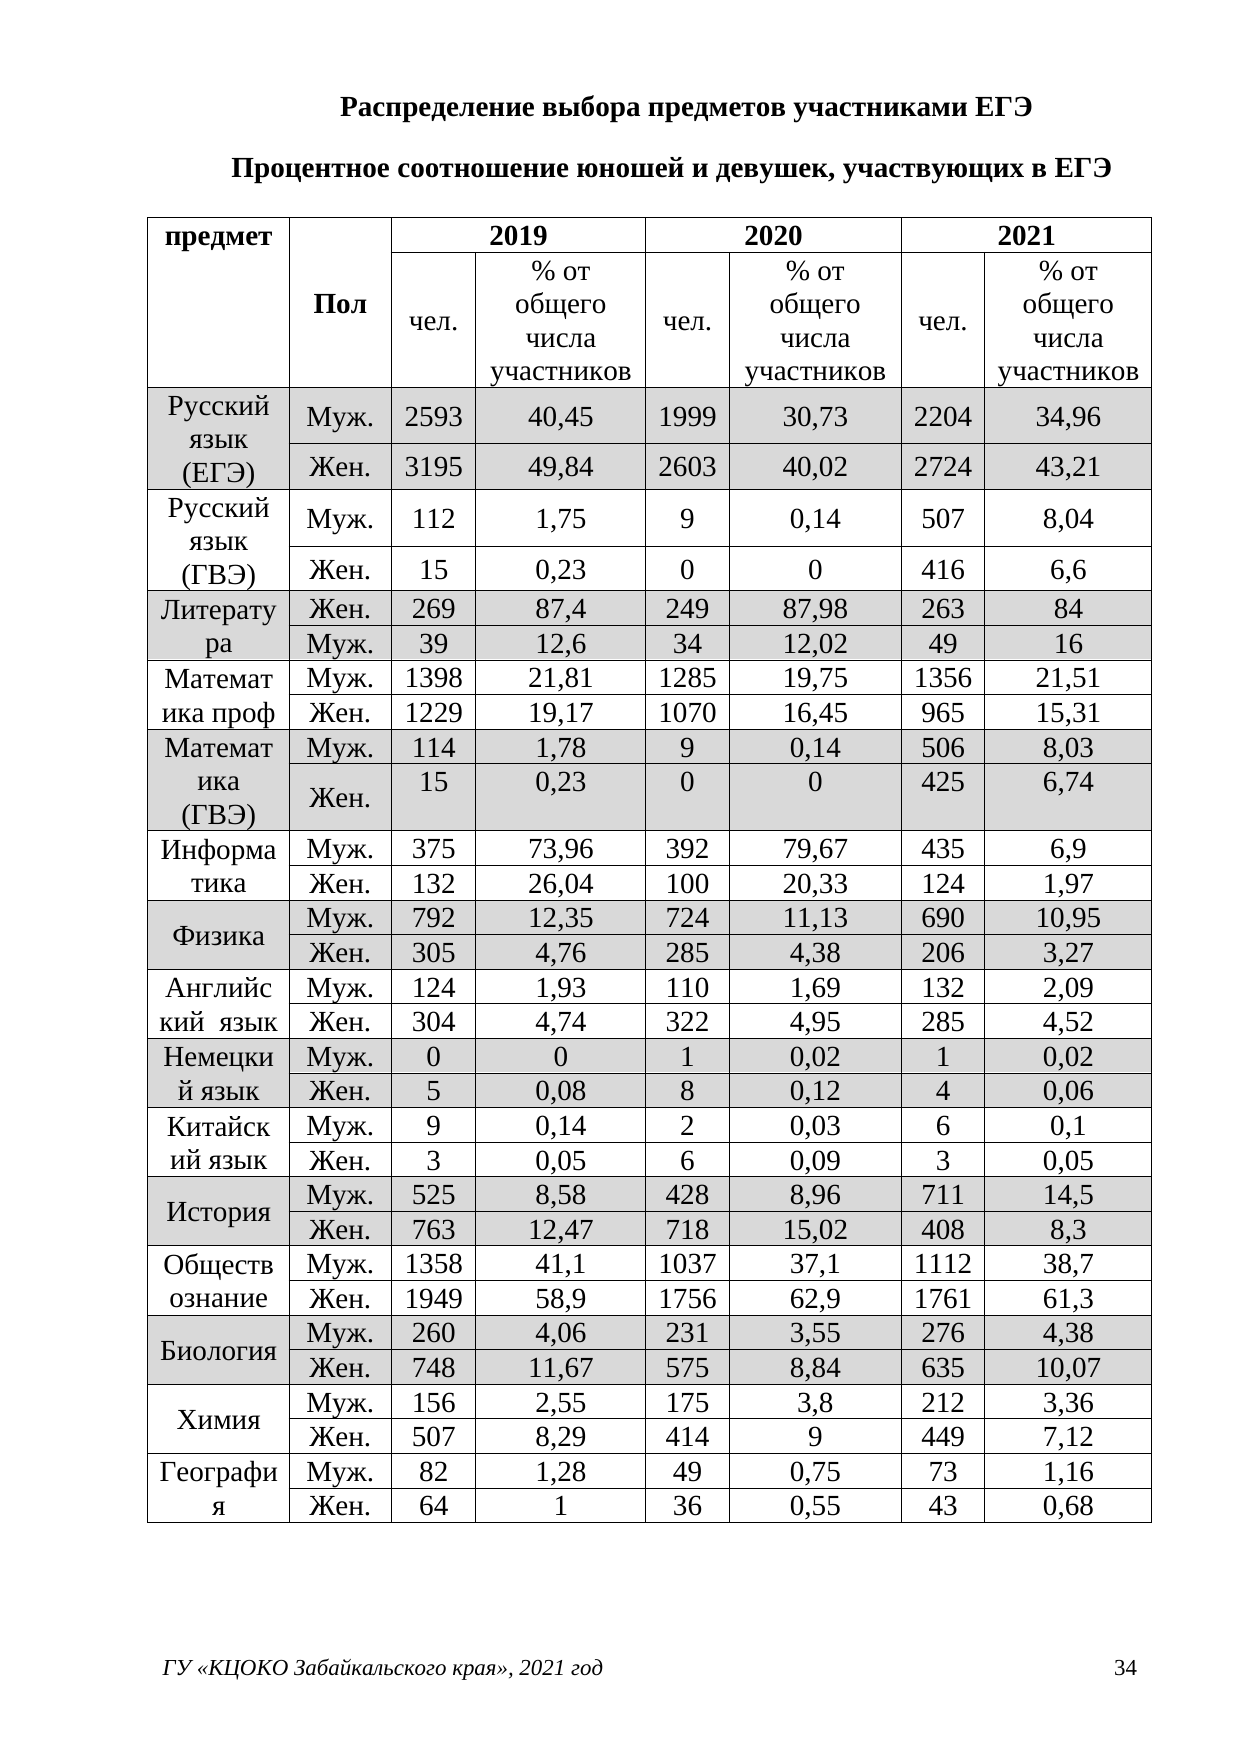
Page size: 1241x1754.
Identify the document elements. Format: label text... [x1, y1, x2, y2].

table_cell 0 [476, 1039, 645, 1072]
table_cell 2,55 [476, 1385, 645, 1418]
table_cell 416 [902, 547, 984, 590]
table_cell 1229 [392, 695, 475, 729]
table_cell 0,12 [730, 1074, 901, 1107]
table_cell 8,58 [476, 1177, 645, 1211]
table_cell 0,55 [730, 1489, 901, 1522]
table_cell 36 [646, 1489, 729, 1522]
table_cell История [148, 1177, 289, 1245]
table_cell 114 [392, 730, 475, 763]
table_cell Муж. [290, 901, 391, 934]
table_cell 132 [902, 970, 984, 1003]
table_cell 1,69 [730, 970, 901, 1003]
table_cell 206 [902, 935, 984, 969]
table_cell 0,06 [985, 1074, 1151, 1107]
table_cell 87,4 [476, 591, 645, 625]
table_cell 49 [646, 1454, 729, 1487]
table_header предмет [148, 218, 289, 387]
table_cell 0,02 [985, 1039, 1151, 1072]
table_cell 8,3 [985, 1212, 1151, 1245]
table_cell 212 [902, 1385, 984, 1418]
table_cell Обществознание [148, 1246, 289, 1314]
table_cell Муж. [290, 1246, 391, 1280]
table_cell Биология [148, 1316, 289, 1384]
table_cell 1,93 [476, 970, 645, 1003]
table_cell 11,67 [476, 1350, 645, 1384]
table_cell 8,96 [730, 1177, 901, 1211]
table_cell 61,3 [985, 1281, 1151, 1314]
table_cell 4 [902, 1074, 984, 1107]
table_cell 1756 [646, 1281, 729, 1314]
table_cell 428 [646, 1177, 729, 1211]
table_cell 1 [902, 1039, 984, 1072]
table_cell 1112 [902, 1246, 984, 1280]
table_cell 64 [392, 1489, 475, 1522]
table_cell 304 [392, 1004, 475, 1038]
table_cell 0,05 [985, 1143, 1151, 1176]
table_cell Муж. [290, 831, 391, 865]
table_cell 1356 [902, 661, 984, 694]
table_cell 435 [902, 831, 984, 865]
table_cell 110 [646, 970, 729, 1003]
table_cell Жен. [290, 695, 391, 729]
table_cell 21,81 [476, 661, 645, 694]
table_cell 260 [392, 1316, 475, 1349]
table_cell 38,7 [985, 1246, 1151, 1280]
table_cell Жен. [290, 866, 391, 899]
table_cell 15 [392, 764, 475, 830]
table_cell 19,75 [730, 661, 901, 694]
table_cell 124 [902, 866, 984, 899]
table_cell 3,36 [985, 1385, 1151, 1418]
table_cell 1358 [392, 1246, 475, 1280]
table_header 2020 [646, 218, 901, 252]
table_cell 0,23 [476, 547, 645, 590]
table_cell Муж. [290, 1316, 391, 1349]
table_cell География [148, 1454, 289, 1522]
table_cell 0,02 [730, 1039, 901, 1072]
table_cell 124 [392, 970, 475, 1003]
table_cell Русский язык (ГВЭ) [148, 490, 289, 590]
table_cell 8,29 [476, 1419, 645, 1453]
table_cell 1398 [392, 661, 475, 694]
table_cell 15,31 [985, 695, 1151, 729]
table_cell 525 [392, 1177, 475, 1211]
table_cell Литература [148, 591, 289, 659]
table_cell 175 [646, 1385, 729, 1418]
table_cell 0 [392, 1039, 475, 1072]
table_cell 12,47 [476, 1212, 645, 1245]
table_cell 4,95 [730, 1004, 901, 1038]
table_cell Жен. [290, 591, 391, 625]
table_cell 3195 [392, 444, 475, 489]
table_cell 305 [392, 935, 475, 969]
table_cell чел. [392, 253, 475, 387]
table_cell Муж. [290, 1177, 391, 1211]
table_cell 12,02 [730, 626, 901, 659]
subtitle Процентное соотношение юношей и девушек, участвующих в ЕГЭ [192, 150, 1152, 184]
table_cell 2593 [392, 388, 475, 443]
table_cell 285 [646, 935, 729, 969]
table_cell 26,04 [476, 866, 645, 899]
table_cell Муж. [290, 970, 391, 1003]
table_cell Муж. [290, 626, 391, 659]
table_cell 6,74 [985, 764, 1151, 830]
list Распределение выбора предметов участниками ЕГЭ [148, 89, 1152, 122]
table_cell 10,95 [985, 901, 1151, 934]
table_cell 41,1 [476, 1246, 645, 1280]
table_cell 375 [392, 831, 475, 865]
table_cell 1999 [646, 388, 729, 443]
table_cell 8,84 [730, 1350, 901, 1384]
table_cell 0,1 [985, 1108, 1151, 1142]
table_cell 2603 [646, 444, 729, 489]
table_cell 4,74 [476, 1004, 645, 1038]
table_cell 635 [902, 1350, 984, 1384]
table_cell 21,51 [985, 661, 1151, 694]
table_cell 62,9 [730, 1281, 901, 1314]
table_cell 4,52 [985, 1004, 1151, 1038]
table_cell 0,05 [476, 1143, 645, 1176]
table_cell Муж. [290, 1108, 391, 1142]
table_cell Муж. [290, 1385, 391, 1418]
table_cell 2,09 [985, 970, 1151, 1003]
table_cell Информатика [148, 831, 289, 899]
table_cell 3,27 [985, 935, 1151, 969]
table_cell 9 [646, 730, 729, 763]
table_cell 0,75 [730, 1454, 901, 1487]
table_cell 112 [392, 490, 475, 546]
table_cell 0 [646, 547, 729, 590]
table_cell 1,16 [985, 1454, 1151, 1487]
table_cell 1037 [646, 1246, 729, 1280]
table_cell 8,04 [985, 490, 1151, 546]
table_cell 1285 [646, 661, 729, 694]
table_cell 392 [646, 831, 729, 865]
table_cell 711 [902, 1177, 984, 1211]
table_cell Английский язык [148, 970, 289, 1038]
table_cell 2724 [902, 444, 984, 489]
table_cell 2 [646, 1108, 729, 1142]
table_cell Жен. [290, 1419, 391, 1453]
table_cell 724 [646, 901, 729, 934]
table_cell 6,6 [985, 547, 1151, 590]
table_cell 1070 [646, 695, 729, 729]
table_cell 9 [730, 1419, 901, 1453]
table_cell 8,03 [985, 730, 1151, 763]
table_cell 0,14 [730, 490, 901, 546]
table_cell Жен. [290, 935, 391, 969]
table_cell 40,02 [730, 444, 901, 489]
table_cell Математика проф [148, 661, 289, 729]
table_cell 87,98 [730, 591, 901, 625]
table_header 2021 [902, 218, 1151, 252]
table_cell 15,02 [730, 1212, 901, 1245]
table_cell Химия [148, 1385, 289, 1453]
table_cell 20,33 [730, 866, 901, 899]
table_cell 49,84 [476, 444, 645, 489]
table_cell 73,96 [476, 831, 645, 865]
table_cell Жен. [290, 1143, 391, 1176]
table_cell 575 [646, 1350, 729, 1384]
table_cell 0,09 [730, 1143, 901, 1176]
table_cell 414 [646, 1419, 729, 1453]
table_cell чел. [646, 253, 729, 387]
table_cell 156 [392, 1385, 475, 1418]
table_header Пол [290, 218, 391, 387]
table_cell % от общего числа участников [476, 253, 645, 387]
table_cell 132 [392, 866, 475, 899]
table_cell Жен. [290, 1212, 391, 1245]
table_cell Немецкий язык [148, 1039, 289, 1107]
table_cell 16 [985, 626, 1151, 659]
table_cell 276 [902, 1316, 984, 1349]
table_cell 1949 [392, 1281, 475, 1314]
table_cell Физика [148, 901, 289, 969]
table_cell Жен. [290, 444, 391, 489]
table_cell 718 [646, 1212, 729, 1245]
table_cell 49 [902, 626, 984, 659]
table_cell 34,96 [985, 388, 1151, 443]
table_cell 507 [392, 1419, 475, 1453]
table_cell Муж. [290, 388, 391, 443]
table_cell 748 [392, 1350, 475, 1384]
table_cell 15 [392, 547, 475, 590]
table_cell Математика (ГВЭ) [148, 730, 289, 830]
table_cell 3,8 [730, 1385, 901, 1418]
table_cell 39 [392, 626, 475, 659]
table_cell 8 [646, 1074, 729, 1107]
table_cell 269 [392, 591, 475, 625]
table_cell % от общего числа участников [985, 253, 1151, 387]
table_cell Муж. [290, 730, 391, 763]
table_cell 3 [392, 1143, 475, 1176]
table_cell Муж. [290, 661, 391, 694]
table_cell 12,6 [476, 626, 645, 659]
table_cell 1,28 [476, 1454, 645, 1487]
table_cell 58,9 [476, 1281, 645, 1314]
table_cell 322 [646, 1004, 729, 1038]
table_cell 100 [646, 866, 729, 899]
table_cell 0,03 [730, 1108, 901, 1142]
table_cell Жен. [290, 547, 391, 590]
table_cell 0,23 [476, 764, 645, 830]
table_cell 449 [902, 1419, 984, 1453]
table_cell 11,13 [730, 901, 901, 934]
table_cell 6,9 [985, 831, 1151, 865]
table_cell 40,45 [476, 388, 645, 443]
table_cell 6 [902, 1108, 984, 1142]
table_cell 1761 [902, 1281, 984, 1314]
table_cell % от общего числа участников [730, 253, 901, 387]
table_cell 2204 [902, 388, 984, 443]
table_cell 263 [902, 591, 984, 625]
table_cell 9 [646, 490, 729, 546]
table_cell 82 [392, 1454, 475, 1487]
table_cell Жен. [290, 1281, 391, 1314]
table_cell 84 [985, 591, 1151, 625]
table_cell 792 [392, 901, 475, 934]
table_cell Русский язык (ЕГЭ) [148, 388, 289, 489]
table_cell 0 [646, 764, 729, 830]
table_cell чел. [902, 253, 984, 387]
table_cell 1,97 [985, 866, 1151, 899]
table_cell 16,45 [730, 695, 901, 729]
table_cell 9 [392, 1108, 475, 1142]
table_cell 19,17 [476, 695, 645, 729]
table_cell 1,75 [476, 490, 645, 546]
table_cell 507 [902, 490, 984, 546]
table_cell 0,14 [476, 1108, 645, 1142]
table_cell 12,35 [476, 901, 645, 934]
table_cell Жен. [290, 1004, 391, 1038]
table_cell 0,14 [730, 730, 901, 763]
table_cell 0 [730, 764, 901, 830]
table_cell 14,5 [985, 1177, 1151, 1211]
table_cell 690 [902, 901, 984, 934]
table_cell 231 [646, 1316, 729, 1349]
table_cell 37,1 [730, 1246, 901, 1280]
table_cell 0 [730, 547, 901, 590]
table_cell 425 [902, 764, 984, 830]
table_cell 408 [902, 1212, 984, 1245]
table_cell 285 [902, 1004, 984, 1038]
table_cell 506 [902, 730, 984, 763]
table_cell 1 [476, 1489, 645, 1522]
table_cell Муж. [290, 490, 391, 546]
table_cell 4,76 [476, 935, 645, 969]
table_cell 34 [646, 626, 729, 659]
table_cell 5 [392, 1074, 475, 1107]
table_cell 4,38 [985, 1316, 1151, 1349]
table_cell Жен. [290, 764, 391, 830]
table_cell Китайский язык [148, 1108, 289, 1176]
table_cell 7,12 [985, 1419, 1151, 1453]
table_cell Жен. [290, 1350, 391, 1384]
table_cell 30,73 [730, 388, 901, 443]
table_cell 43 [902, 1489, 984, 1522]
table_cell 249 [646, 591, 729, 625]
table_cell 0,08 [476, 1074, 645, 1107]
table_cell 10,07 [985, 1350, 1151, 1384]
table_header 2019 [392, 218, 645, 252]
table_cell Жен. [290, 1074, 391, 1107]
table_cell 1,78 [476, 730, 645, 763]
table_cell 79,67 [730, 831, 901, 865]
table_cell 3,55 [730, 1316, 901, 1349]
table_cell 43,21 [985, 444, 1151, 489]
table_cell Муж. [290, 1039, 391, 1072]
table_cell 73 [902, 1454, 984, 1487]
table_cell 4,06 [476, 1316, 645, 1349]
table_cell 3 [902, 1143, 984, 1176]
table_cell 1 [646, 1039, 729, 1072]
table_cell Жен. [290, 1489, 391, 1522]
table_cell 6 [646, 1143, 729, 1176]
table_cell 0,68 [985, 1489, 1151, 1522]
table_cell 4,38 [730, 935, 901, 969]
table_cell Муж. [290, 1454, 391, 1487]
table_cell 763 [392, 1212, 475, 1245]
table_cell 965 [902, 695, 984, 729]
